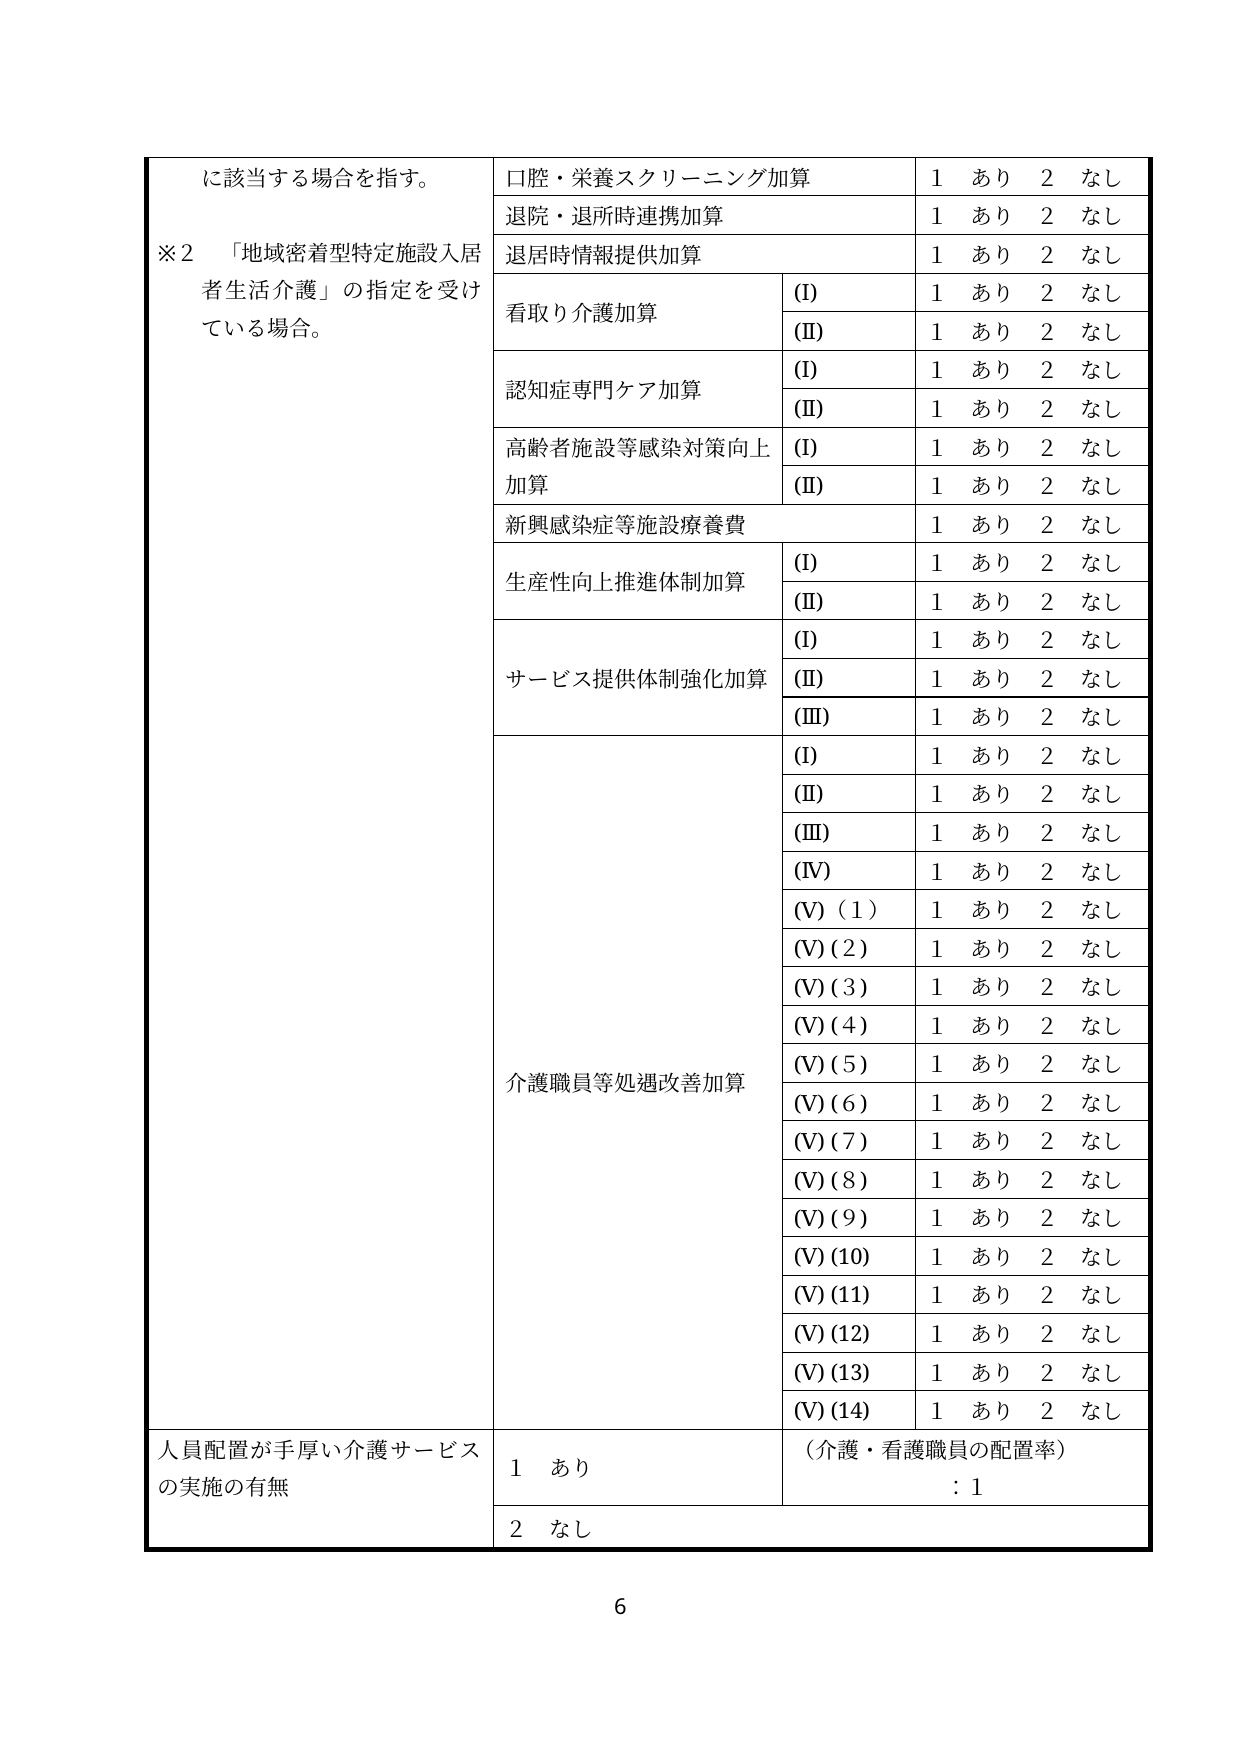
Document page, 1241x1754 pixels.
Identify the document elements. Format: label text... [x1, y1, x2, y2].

table_cell (Ⅴ) (４) [783, 1006, 915, 1043]
table_cell 人員配置が手厚い介護サービスの実施の有無 [149, 1430, 493, 1547]
table_cell サービス提供体制強化加算 [494, 620, 782, 735]
table_cell １ あり ２ なし [916, 196, 1148, 234]
table_cell 介護職員等処遇改善加算 [494, 736, 782, 1429]
table_cell １ あり ２ なし [916, 1044, 1148, 1082]
table_cell １ あり ２ なし [916, 428, 1148, 465]
table_cell (Ⅰ) [783, 543, 915, 581]
table_cell １ あり ２ なし [916, 1391, 1148, 1429]
table_cell (Ⅱ) [783, 775, 915, 812]
table_cell (Ⅴ)（１） [783, 890, 915, 928]
table_cell １ あり ２ なし [916, 1083, 1148, 1120]
table_cell 生産性向上推進体制加算 [494, 543, 782, 619]
table_cell (Ⅴ) (12) [783, 1314, 915, 1352]
table_cell １ あり ２ なし [916, 1121, 1148, 1159]
table_cell １ あり ２ なし [916, 158, 1148, 195]
table_cell １ あり ２ なし [916, 890, 1148, 928]
table_cell １ あり ２ なし [916, 1199, 1148, 1236]
table_cell 新興感染症等施設療養費 [494, 505, 915, 542]
table_cell １ あり ２ なし [916, 505, 1148, 542]
table_cell 看取り介護加算 [494, 274, 782, 349]
table_cell (Ⅱ) [783, 312, 915, 349]
table_cell １ あり ２ なし [916, 967, 1148, 1005]
table_cell １ あり ２ なし [916, 235, 1148, 272]
table_cell １ あり ２ なし [916, 813, 1148, 851]
table_cell (Ⅰ) [783, 274, 915, 311]
table_cell (Ⅰ) [783, 620, 915, 658]
table_cell 退院・退所時連携加算 [494, 196, 915, 234]
table_cell １ あり ２ なし [916, 1160, 1148, 1197]
table_cell (Ⅳ) [783, 852, 915, 889]
table_cell (Ⅱ) [783, 659, 915, 696]
table_cell (Ⅱ) [783, 582, 915, 619]
table_cell 退居時情報提供加算 [494, 235, 915, 272]
table_cell 口腔・栄養スクリーニング加算 [494, 158, 915, 195]
table_cell (Ⅴ) (13) [783, 1353, 915, 1390]
table_cell (Ⅱ) [783, 389, 915, 427]
table_cell (Ⅰ) [783, 428, 915, 465]
table_cell １ あり ２ なし [916, 929, 1148, 966]
table_cell １ あり ２ なし [916, 389, 1148, 427]
table_cell (Ⅴ) (８) [783, 1160, 915, 1197]
table_cell １ あり ２ なし [916, 582, 1148, 619]
table_cell (Ⅴ) (９) [783, 1199, 915, 1236]
table_cell (Ⅴ) (11) [783, 1276, 915, 1313]
table_cell １ あり ２ なし [916, 1276, 1148, 1313]
table_cell (Ⅴ) (14) [783, 1391, 915, 1429]
table_cell (Ⅱ) [783, 466, 915, 504]
table_cell １ あり ２ なし [916, 466, 1148, 504]
table_cell １ あり ２ なし [916, 1237, 1148, 1274]
table_cell (Ⅲ) [783, 698, 915, 735]
table_cell (Ⅴ) (５) [783, 1044, 915, 1082]
table_cell １ あり ２ なし [916, 620, 1148, 658]
table_cell (Ⅴ) (２) [783, 929, 915, 966]
table_cell １ あり ２ なし [916, 351, 1148, 388]
table_cell (Ⅴ) (３) [783, 967, 915, 1005]
table_cell (Ⅴ) (７) [783, 1121, 915, 1159]
table_cell 認知症専門ケア加算 [494, 351, 782, 427]
table_cell １ あり ２ なし [916, 1353, 1148, 1390]
table_cell (Ⅲ) [783, 813, 915, 851]
table_cell １ あり ２ なし [916, 775, 1148, 812]
table_cell １ あり ２ なし [916, 1006, 1148, 1043]
table_cell （介護・看護職員の配置率） ：１ [783, 1430, 1148, 1505]
table_cell 高齢者施設等感染対策向上加算 [494, 428, 782, 504]
table_cell １ あり ２ なし [916, 736, 1148, 773]
table_cell １ あり [494, 1430, 782, 1505]
table_cell １ あり ２ なし [916, 659, 1148, 696]
table_cell １ あり ２ なし [916, 852, 1148, 889]
table_cell (Ⅴ) (６) [783, 1083, 915, 1120]
table_cell １ あり ２ なし [916, 274, 1148, 311]
table_cell (Ⅴ) (10) [783, 1237, 915, 1274]
table_cell １ あり ２ なし [916, 1314, 1148, 1352]
table_cell (Ⅰ) [783, 736, 915, 773]
table_cell １ あり ２ なし [916, 543, 1148, 581]
table_cell ２ なし [494, 1506, 1148, 1547]
table_cell １ あり ２ なし [916, 312, 1148, 349]
table_cell １ あり ２ なし [916, 698, 1148, 735]
table_cell (Ⅰ) [783, 351, 915, 388]
